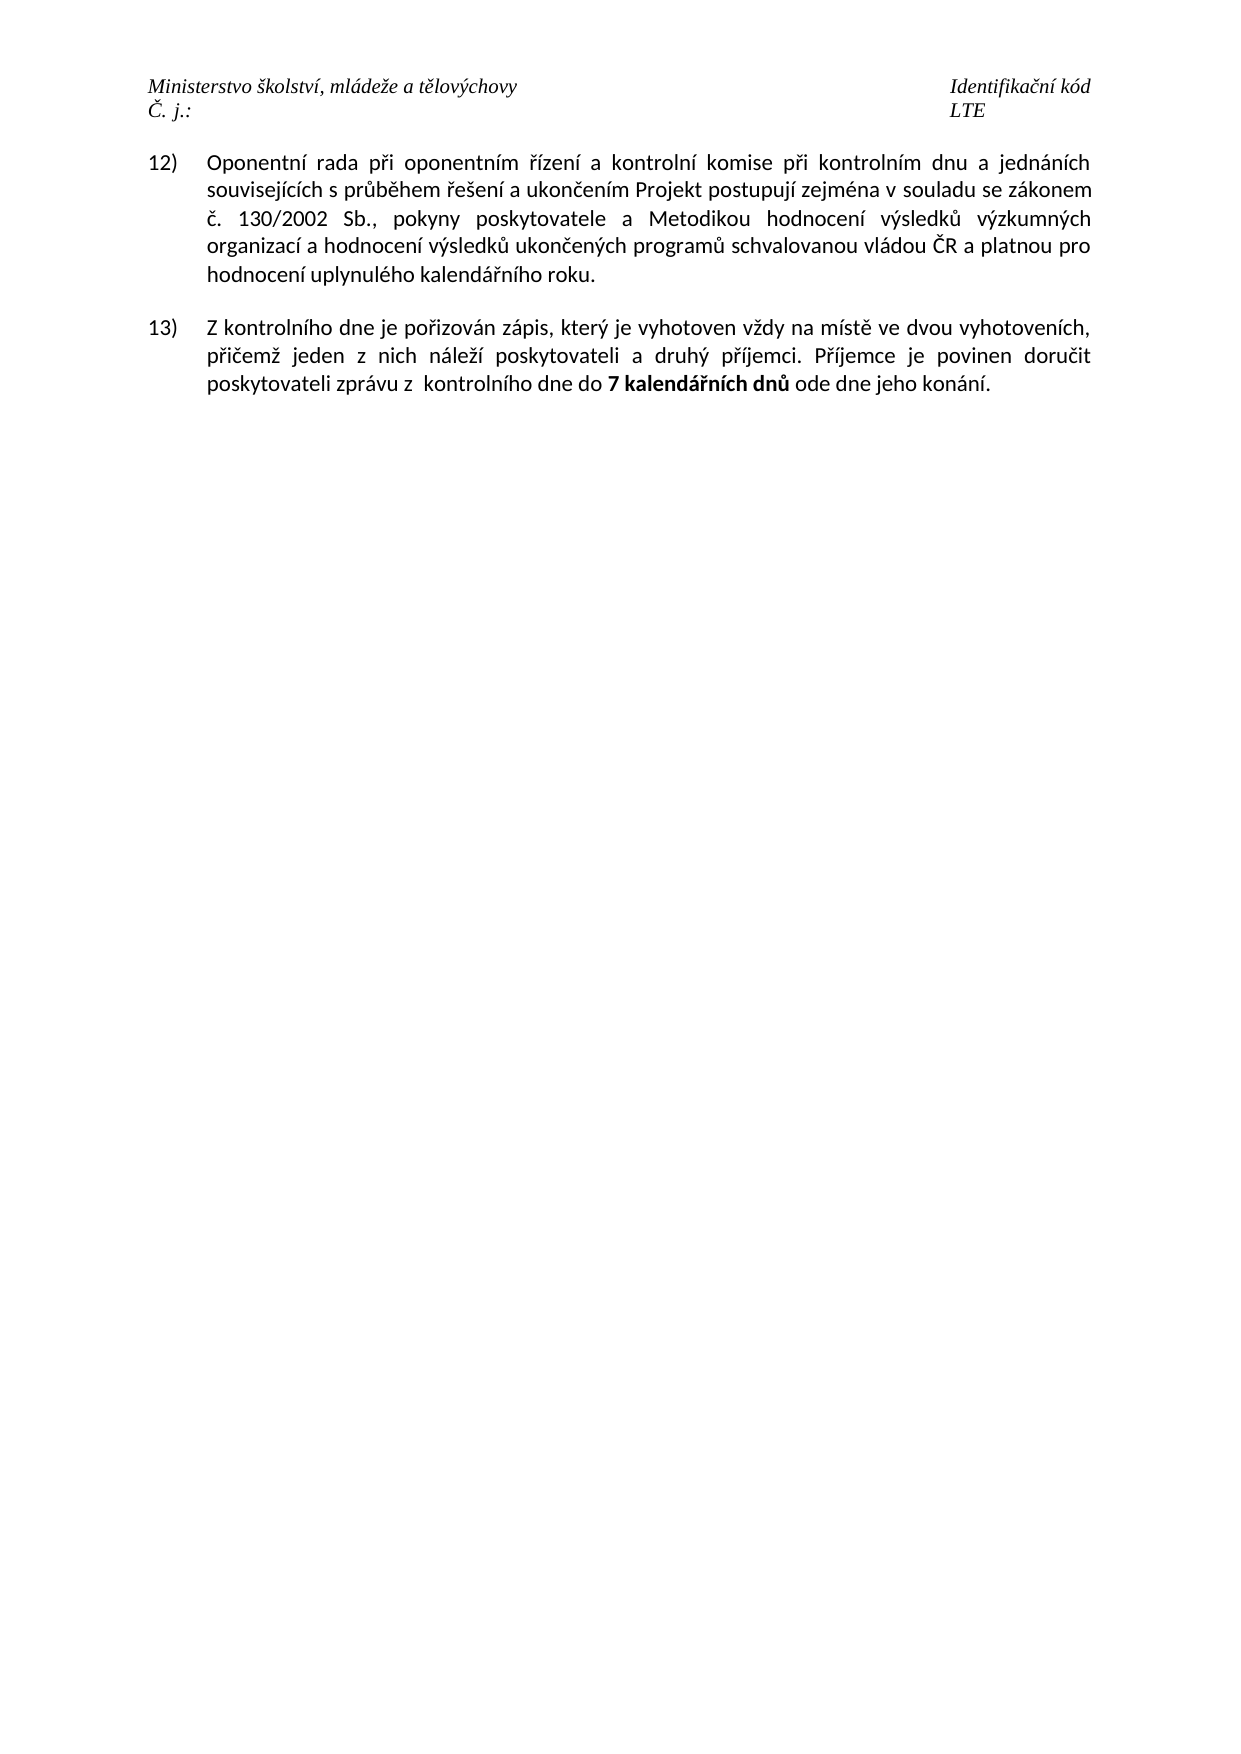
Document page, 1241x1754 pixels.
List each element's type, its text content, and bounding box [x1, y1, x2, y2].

list Oponentní rada při oponentním řízení a kontrolní komise při kontrolním dnu a jednáních souvisejících s průběhem řešení a ukončením Projekt postupují zejména v souladu se zákonem č. 130/2002 Sb., pokyny poskytovatele a Metodikou hodnocení výsledků výzkumných organizací a hodnocení výsledků ukončených programů schvalovanou vládou ČR a platnou pro hodnocení uplynulého kalendářního roku. [148, 148, 1093, 288]
list Z kontrolního dne je pořizován zápis, který je vyhotoven vždy na místě ve dvou vyhotoveních, přičemž jeden z nich náleží poskytovateli a druhý příjemci. Příjemce je povinen doručit poskytovateli zprávu z kontrolního dne do 7 kalendářních dnů ode dne jeho konání. [148, 313, 1093, 397]
